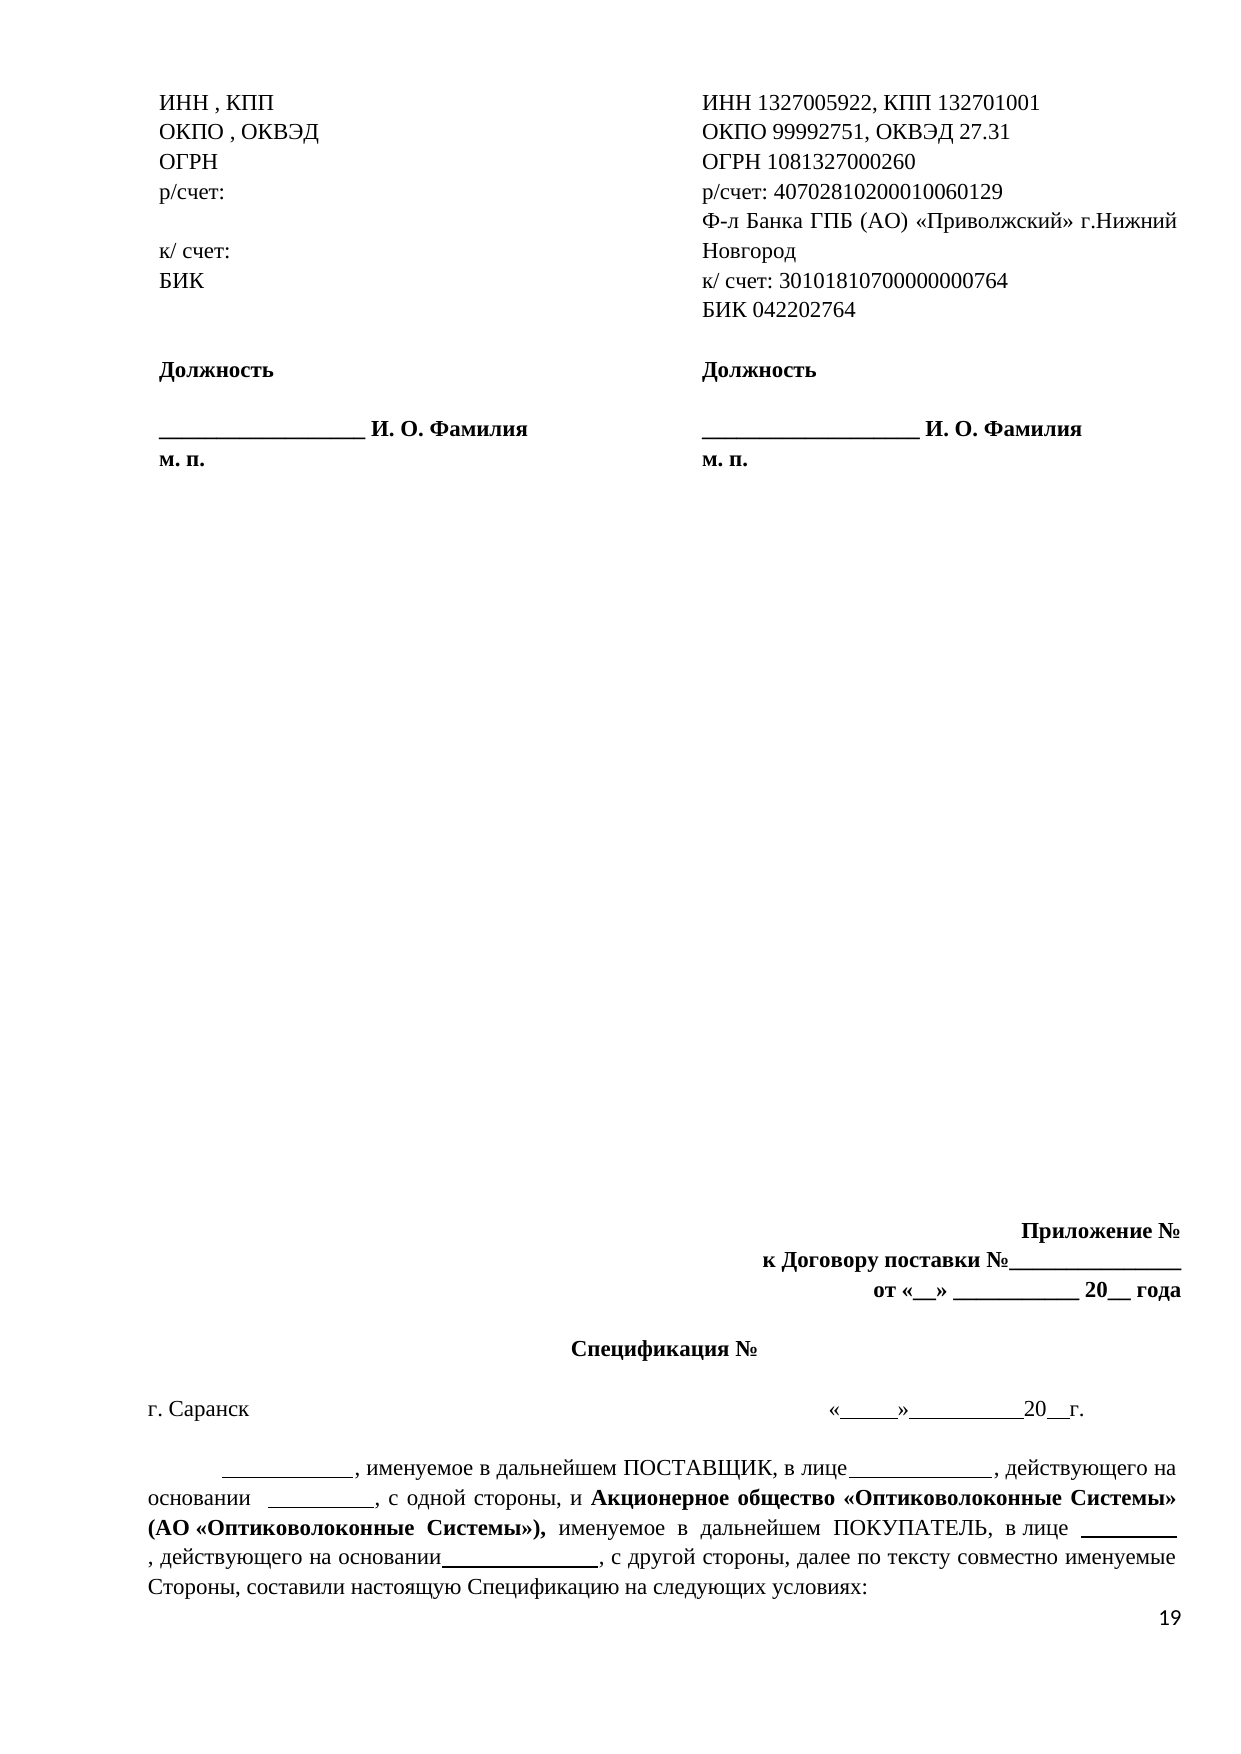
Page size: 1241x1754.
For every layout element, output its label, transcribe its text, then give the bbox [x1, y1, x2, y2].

text от «__» ___________ 20__ года [148, 1276, 1181, 1302]
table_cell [148, 89, 691, 356]
table_cell Должность __________________ И. О. Фамилия м. п. [148, 356, 691, 474]
text , именуемое в дальнейшем ПОСТАВЩИК, в лице , действующего на основании , с одной стороны, и Акционерное общество «Оптиковолоконные Системы» (АО «Оптиковолоконные Системы»), именуемое в дальнейшем ПОКУПАТЕЛЬ, в лице __ , действующего на основании , с другой стороны, далее по тексту совместно именуемые Стороны, составили настоящую Спецификацию на следующих условиях: [148, 1454, 1177, 1599]
text г. Саранск « » 20 г. [148, 1395, 1181, 1421]
text Спецификация № [148, 1336, 1181, 1362]
text Приложение № [148, 1217, 1181, 1243]
table_cell Должность ___________________ И. О. Фамилия м. п. [691, 356, 1207, 474]
text к Договору поставки №_______________ [148, 1246, 1181, 1273]
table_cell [691, 89, 1207, 356]
